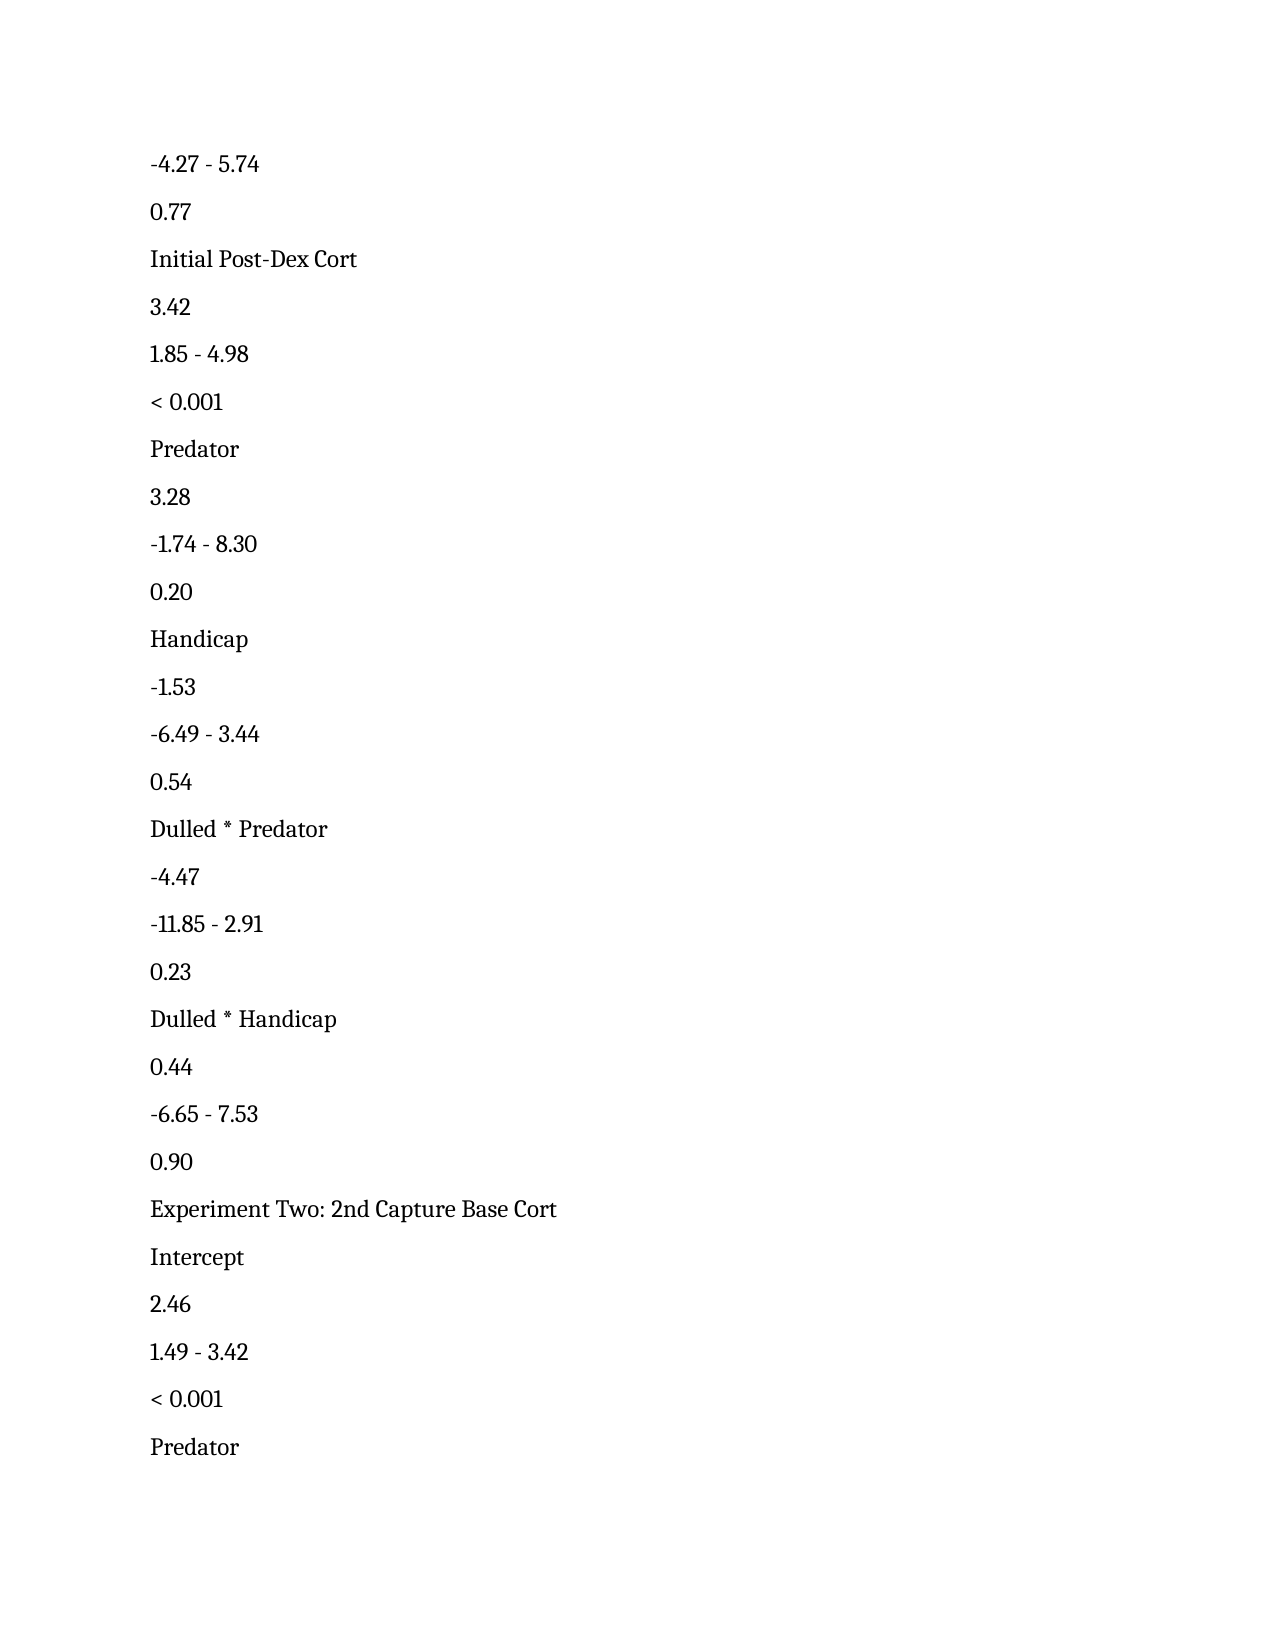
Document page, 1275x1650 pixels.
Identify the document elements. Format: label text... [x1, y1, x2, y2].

text 0.90 [150, 1147, 1125, 1176]
text -1.74 - 8.30 [150, 530, 1125, 559]
text 3.42 [150, 292, 1125, 321]
text -6.65 - 7.53 [150, 1100, 1125, 1129]
text -6.49 - 3.44 [150, 720, 1125, 749]
text Intercept [150, 1242, 1125, 1271]
text Dulled * Predator [150, 815, 1125, 844]
text Predator [150, 435, 1125, 464]
text < 0.001 [150, 1385, 1125, 1414]
text 1.49 - 3.42 [150, 1337, 1125, 1366]
text -11.85 - 2.91 [150, 910, 1125, 939]
text 0.44 [150, 1052, 1125, 1081]
text < 0.001 [150, 387, 1125, 416]
text Predator [150, 1432, 1125, 1461]
text 0.23 [150, 957, 1125, 986]
text 3.28 [150, 482, 1125, 511]
text Handicap [150, 625, 1125, 654]
text -4.27 - 5.74 [150, 150, 1125, 179]
text 1.85 - 4.98 [150, 340, 1125, 369]
text Dulled * Handicap [150, 1005, 1125, 1034]
text 0.20 [150, 577, 1125, 606]
text -1.53 [150, 672, 1125, 701]
text 0.77 [150, 197, 1125, 226]
text Initial Post-Dex Cort [150, 245, 1125, 274]
text Experiment Two: 2nd Capture Base Cort [150, 1195, 1125, 1224]
text 2.46 [150, 1290, 1125, 1319]
text 0.54 [150, 767, 1125, 796]
text -4.47 [150, 862, 1125, 891]
